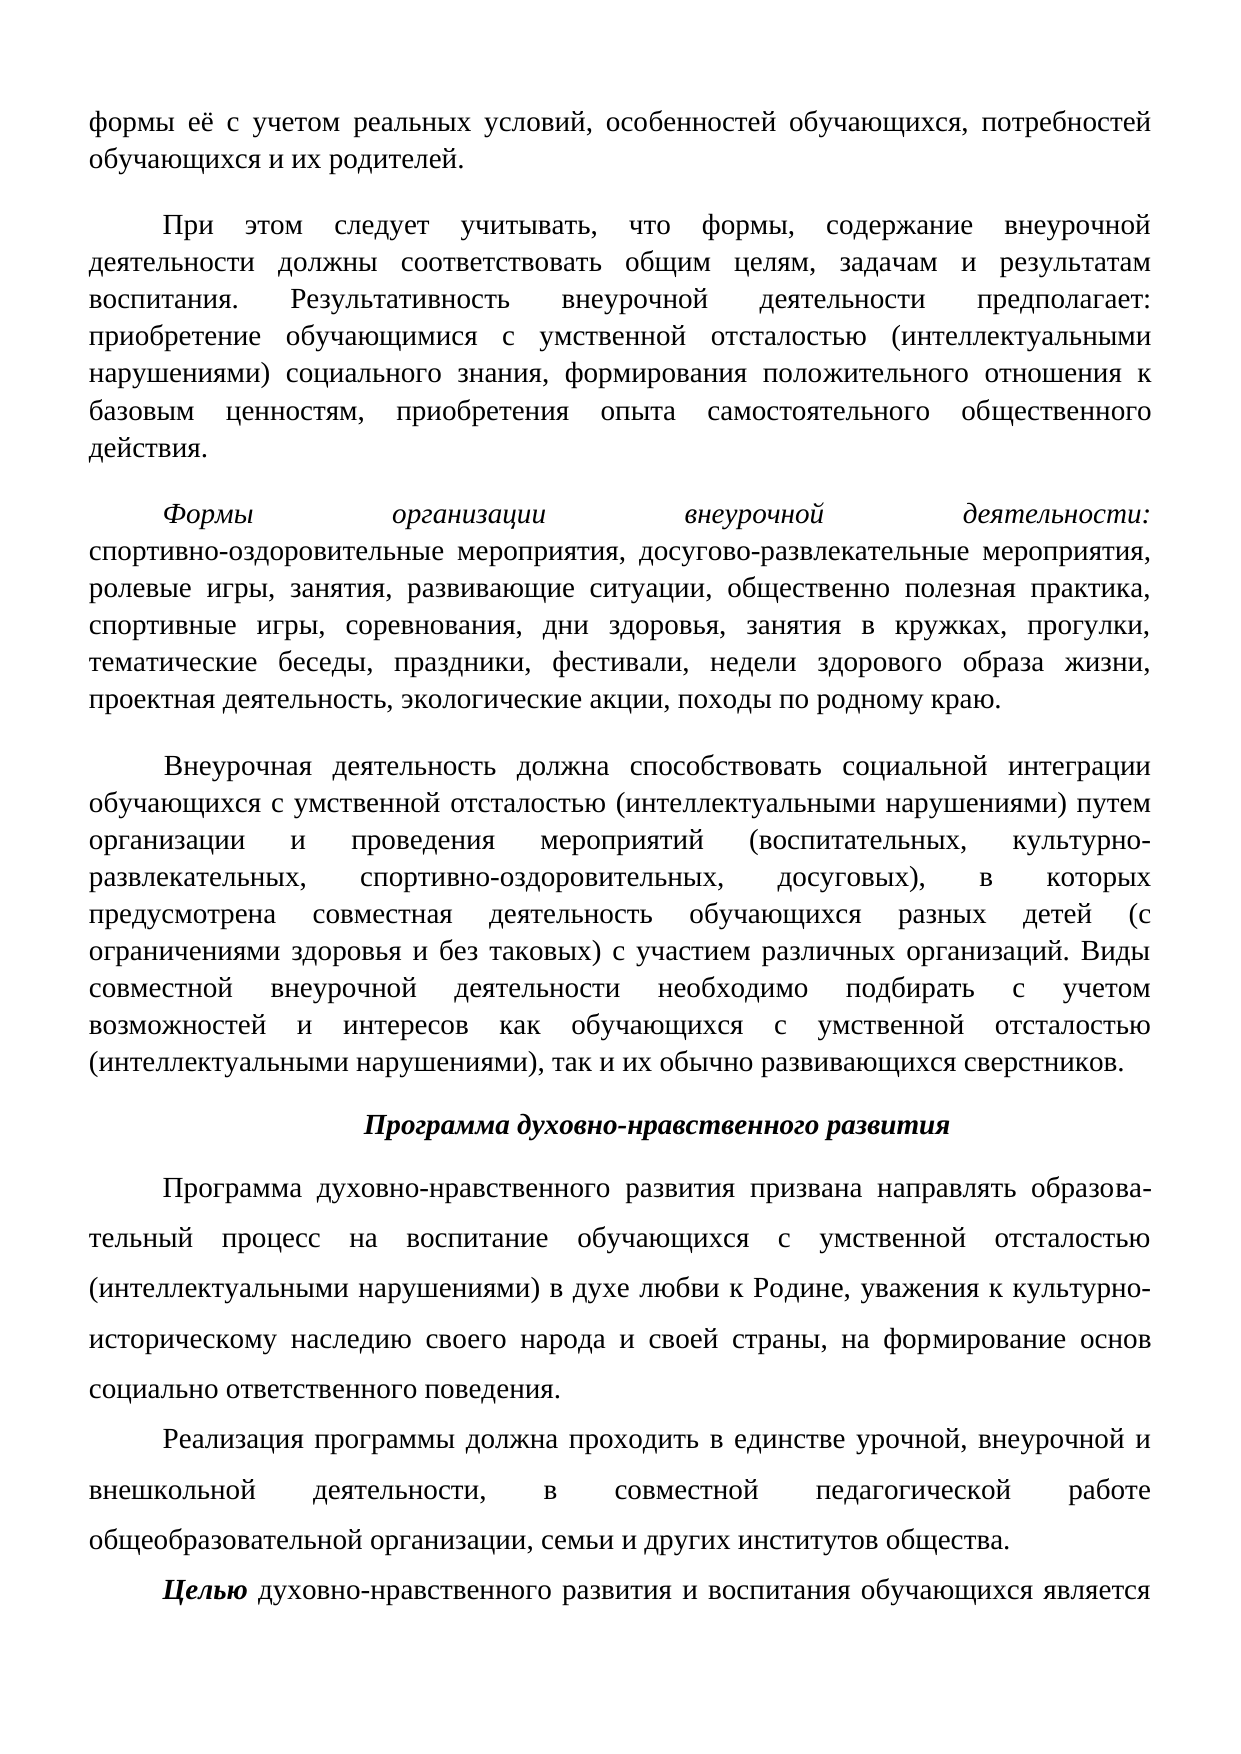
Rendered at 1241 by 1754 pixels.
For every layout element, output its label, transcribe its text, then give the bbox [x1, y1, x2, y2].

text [89, 100, 1152, 174]
text Программа духовно-нравственного развития призвана направлять образовательный процесс на воспитание обучающихся с умственной отсталостью (интеллектуальными нарушениями) в духе любви к Родине, уважения к культурно-историческому наследию своего народа и своей страны, на формирование основ социально ответственного поведения. [89, 1170, 1152, 1405]
text При этом следует учитывать, что формы, содержание внеурочной деятельности должны соответствовать общим целям, задачам и результатам воспитания. Результативность внеурочной деятельности предполагает: приобретение обучающимися с умственной отсталостью (интеллектуальными нарушениями) социального знания, формирования положительного отношения к базовым ценностям, приобретения опыта самостоятельного общественного действия. [89, 204, 1152, 463]
text Реализация программы должна проходить в единстве урочной, внеурочной и внешкольной деятельности, в совместной педагогической работе общеобразовательной организации, семьи и других институтов общества. [89, 1421, 1152, 1556]
text Внеурочная деятельность должна способствовать социальной интеграции обучающихся с умственной отсталостью (интеллектуальными нарушениями) путем организации и проведения мероприятий (воспитательных, культурно-развлекательных, спортивно-оздоровительных, досуговых), в которых предусмотрена совместная деятельность обучающихся разных детей (с ограничениями здоровья и без таковых) с участием различных организаций. Виды совместной внеурочной деятельности необходимо подбирать с учетом возможностей и интересов как обучающихся с умственной отсталостью (интеллектуальными нарушениями), так и их обычно развивающихся сверстников. [89, 744, 1152, 1078]
text Формы организации внеурочной деятельности: спортивно-оздоровительные мероприятия, досугово-развлекательные мероприятия, ролевые игры, занятия, развивающие ситуации, общественно полезная практика, спортивные игры, соревнования, дни здоровья, занятия в кружках, прогулки, тематические беседы, праздники, фестивали, недели здорового образа жизни, проектная деятельность, экологические акции, походы по родному краю. [89, 492, 1152, 715]
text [89, 1572, 1152, 1606]
text Программа духовно-нравственного развития [89, 1107, 1152, 1141]
